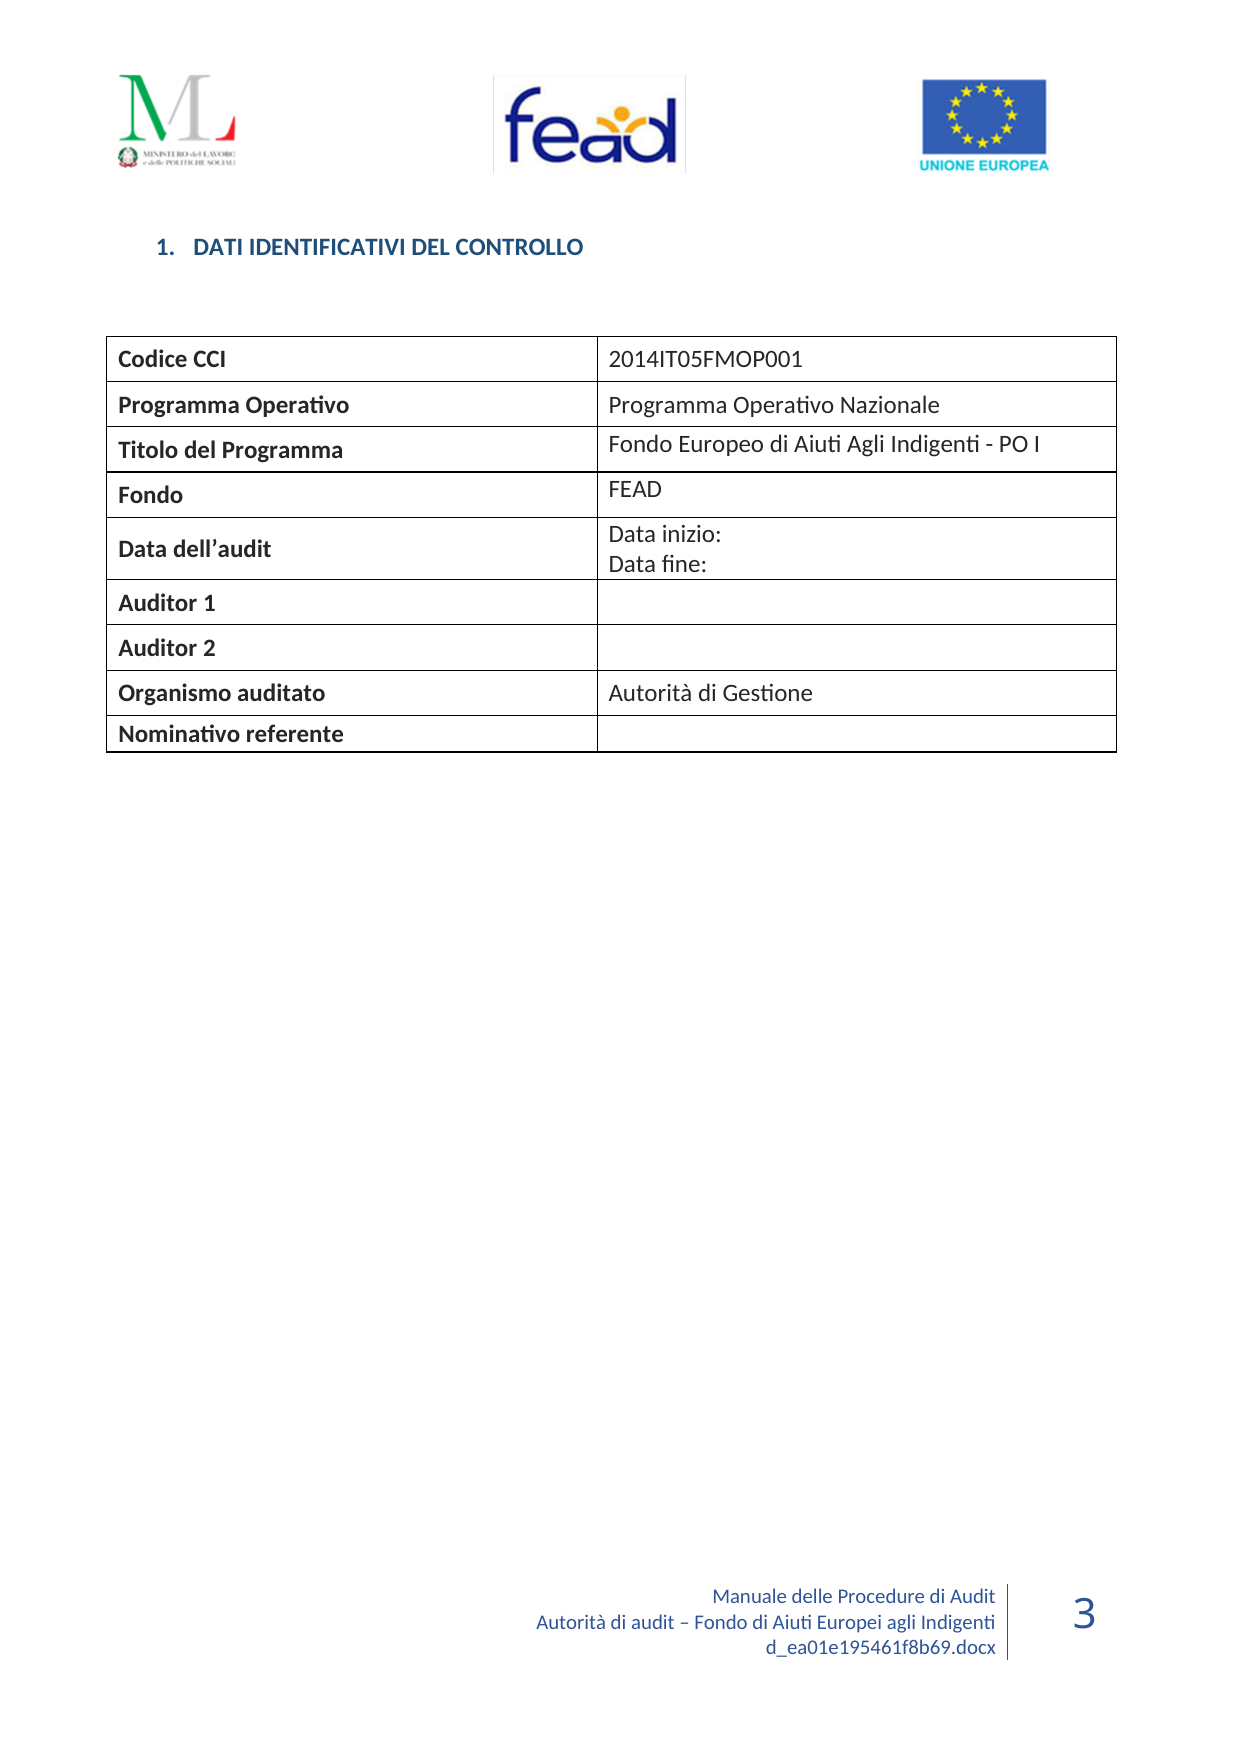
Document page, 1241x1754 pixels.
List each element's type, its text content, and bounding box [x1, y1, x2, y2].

table_cell Programma Operativo Nazionale [598, 382, 1116, 426]
table_cell Auditor 1 [107, 580, 597, 624]
table_cell Data dell’audit [107, 518, 597, 579]
table_header Codice CCI [107, 337, 597, 381]
table_cell Fondo Europeo di Aiuti Agli Indigenti - PO I [598, 427, 1116, 471]
table_cell Organismo auditato [107, 671, 597, 715]
picture [118, 73, 1157, 175]
table_cell Titolo del Programma [107, 427, 597, 471]
table_header 2014IT05FMOP001 [598, 337, 1116, 381]
table_cell [598, 625, 1116, 669]
table_cell Autorità di Gestione [598, 671, 1116, 715]
table_cell Fondo [107, 473, 597, 517]
table_cell [598, 716, 1116, 751]
table_cell FEAD [598, 473, 1116, 517]
table_cell [598, 580, 1116, 624]
table_cell Auditor 2 [107, 625, 597, 669]
table_cell Nominativo referente [107, 716, 597, 751]
table_cell Data inizio: Data fine: [598, 518, 1116, 579]
subtitle DATI IDENTIFICATIVI DEL CONTROLLO [156, 231, 1122, 262]
table_cell Programma Operativo [107, 382, 597, 426]
